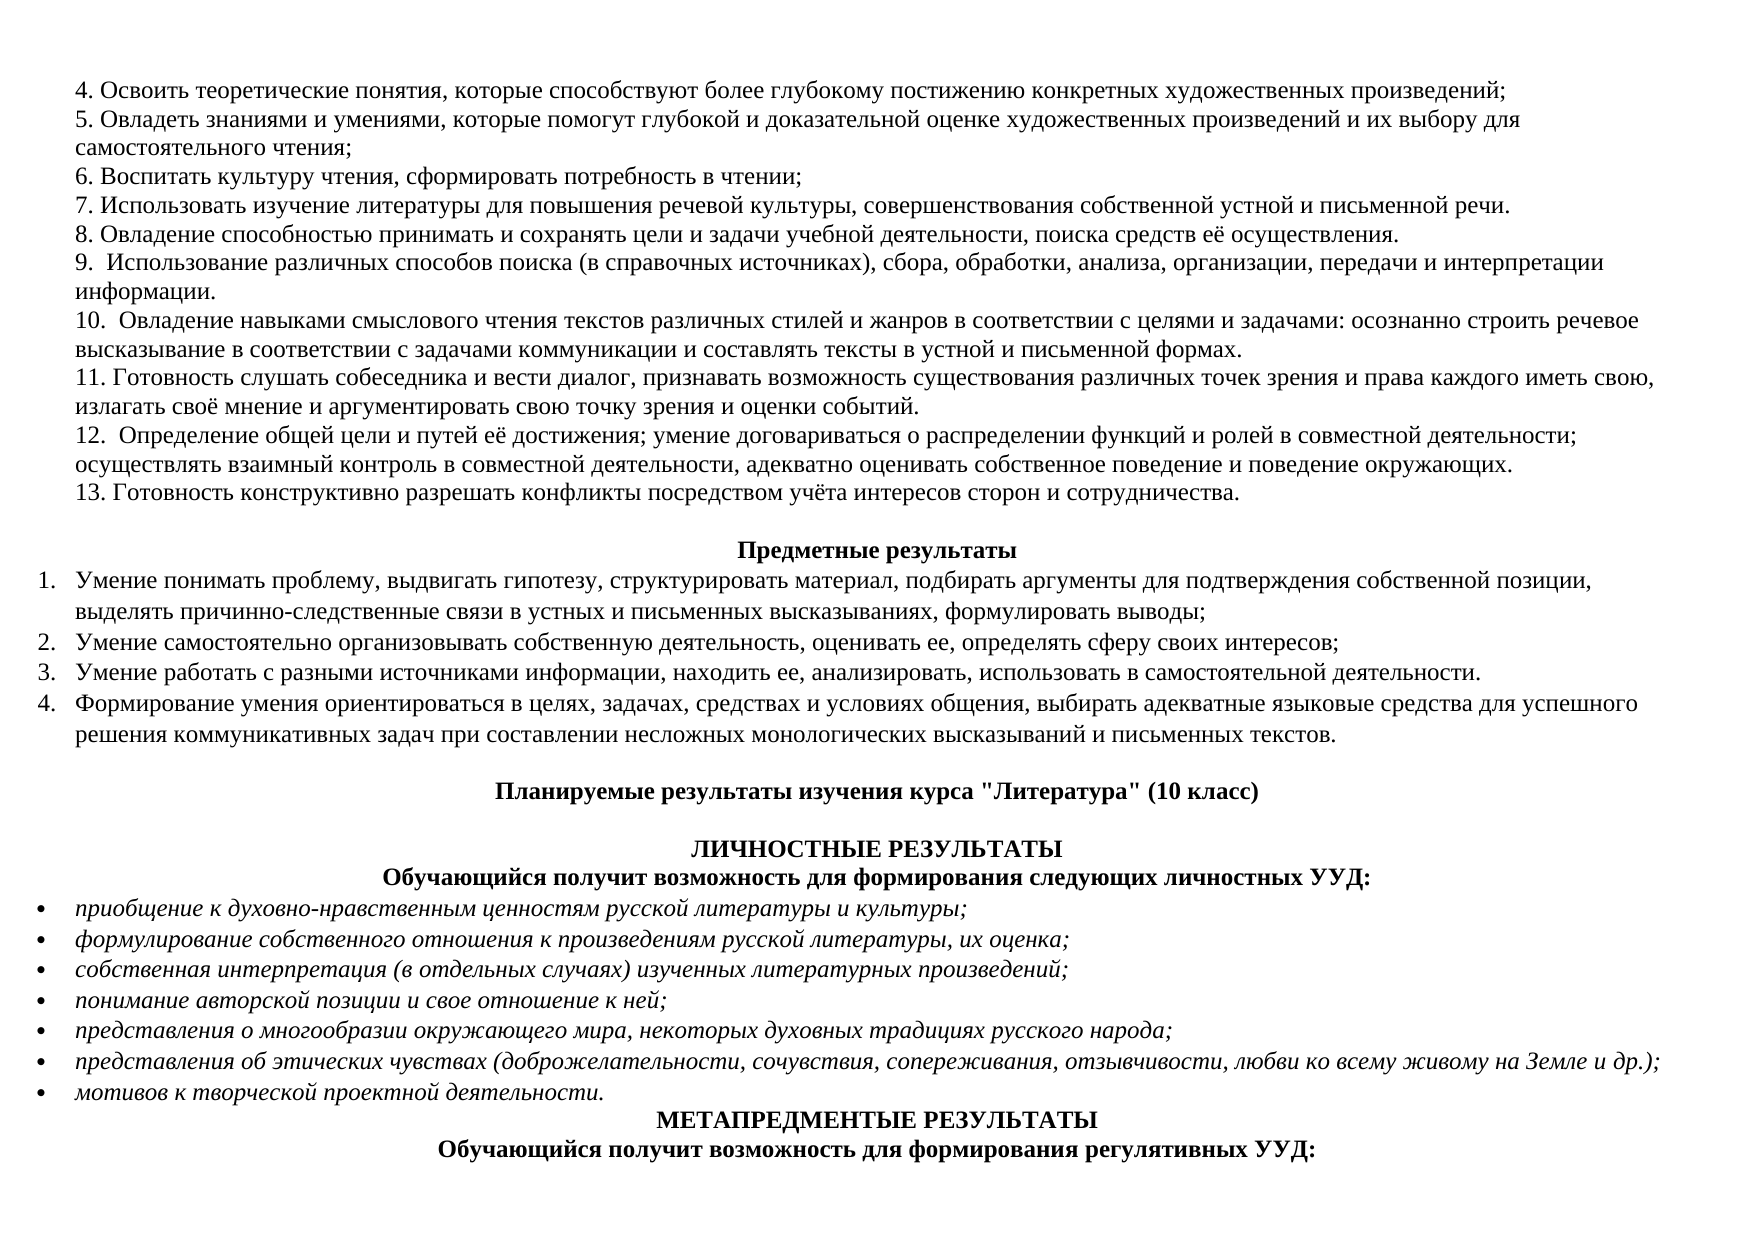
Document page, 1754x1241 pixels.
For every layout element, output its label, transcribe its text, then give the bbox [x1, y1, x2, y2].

text 6. Воспитать культуру чтения, сформировать потребность в чтении; [75, 161, 1679, 190]
list Формирование умения ориентироваться в целях, задачах, средствах и условиях общения, выбирать адекватные языковые средства для успешного решения коммуникативных задач при составлении несложных монологических высказываний и письменных текстов. [37, 686, 1679, 747]
text 11. Готовность слушать собеседника и вести диалог, признавать возможность существования различных точек зрения и права каждого иметь свою, излагать своё мнение и аргументировать свою точку зрения и оценки событий. [75, 362, 1679, 420]
list собственная интерпретация (в отдельных случаях) изученных литературных произведений; [37, 952, 1679, 983]
text 10. Овладение навыками смыслового чтения текстов различных стилей и жанров в соответствии с целями и задачами: осознанно строить речевое высказывание в соответствии с задачами коммуникации и составлять тексты в устной и письменной формах. [75, 305, 1679, 362]
list Умение самостоятельно организовывать собственную деятельность, оценивать ее, определять сферу своих интересов; [37, 625, 1679, 656]
text 8. Овладение способностью принимать и сохранять цели и задачи учебной деятельности, поиска средств её осуществления. [75, 219, 1679, 247]
list Умение понимать проблему, выдвигать гипотезу, структурировать материал, подбирать аргументы для подтверждения собственной позиции, выделять причинно-следственные связи в устных и письменных высказываниях, формулировать выводы; [37, 564, 1679, 625]
text 4. Освоить теоретические понятия, которые способствуют более глубокому постижению конкретных художественных произведений; [75, 75, 1679, 104]
list представления об этических чувствах (доброжелательности, сочувствия, сопереживания, отзывчивости, любви ко всему живому на Земле и др.); [37, 1044, 1679, 1075]
list мотивов к творческой проектной деятельности. [37, 1075, 1679, 1106]
text 5. Овладеть знаниями и умениями, которые помогут глубокой и доказательной оценке художественных произведений и их выбору для самостоятельного чтения; [75, 104, 1679, 161]
list формулирование собственного отношения к произведениям русской литературы, их оценка; [37, 922, 1679, 952]
text ЛИЧНОСТНЫЕ РЕЗУЛЬТАТЫ Обучающийся получит возможность для формирования следующих личностных УУД: [75, 834, 1679, 891]
text Планируемые результаты изучения курса "Литература" (10 класс) [75, 776, 1679, 805]
text 13. Готовность конструктивно разрешать конфликты посредством учёта интересов сторон и сотрудничества. [75, 477, 1679, 506]
list Умение работать с разными источниками информации, находить ее, анализировать, использовать в самостоятельной деятельности. [37, 656, 1679, 686]
text 12. Определение общей цели и путей её достижения; умение договариваться о распределении функций и ролей в совместной деятельности; осуществлять взаимный контроль в совместной деятельности, адекватно оценивать собственное поведение и поведение окружающих. [75, 420, 1679, 477]
list представления о многообразии окружающего мира, некоторых духовных традициях русского народа; [37, 1014, 1679, 1044]
list приобщение к духовно-нравственным ценностям русской литературы и культуры; [37, 891, 1679, 922]
text МЕТАПРЕДМЕНТЫЕ РЕЗУЛЬТАТЫ Обучающийся получит возможность для формирования регулятивных УУД: [75, 1106, 1679, 1163]
text Предметные результаты [75, 535, 1679, 564]
text 7. Использовать изучение литературы для повышения речевой культуры, совершенствования собственной устной и письменной речи. [75, 190, 1679, 219]
text 9. Использование различных способов поиска (в справочных источниках), сбора, обработки, анализа, организации, передачи и интерпретации информации. [75, 247, 1679, 305]
list понимание авторской позиции и свое отношение к ней; [37, 983, 1679, 1014]
